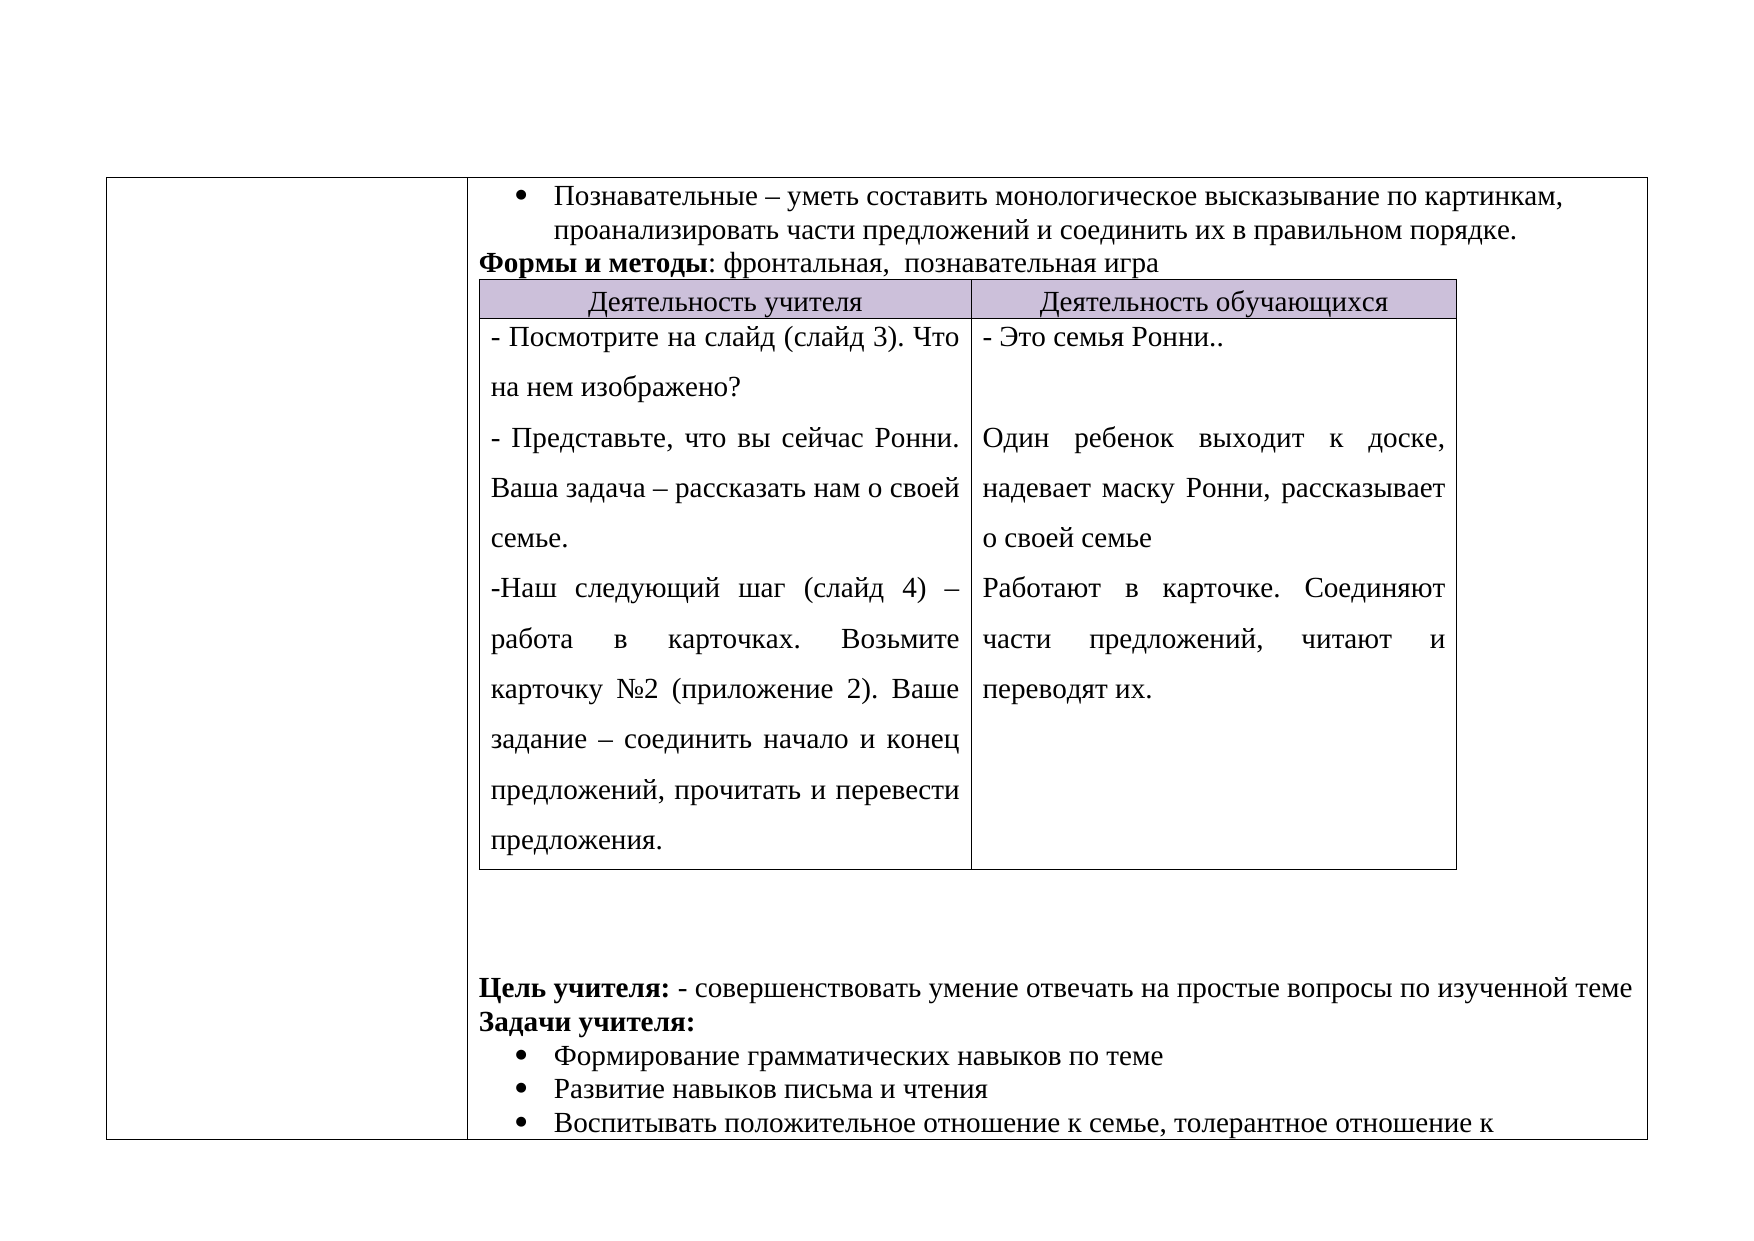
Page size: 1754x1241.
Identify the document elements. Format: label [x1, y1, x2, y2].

table_cell [107, 178, 467, 1138]
table_cell [468, 178, 1647, 1138]
